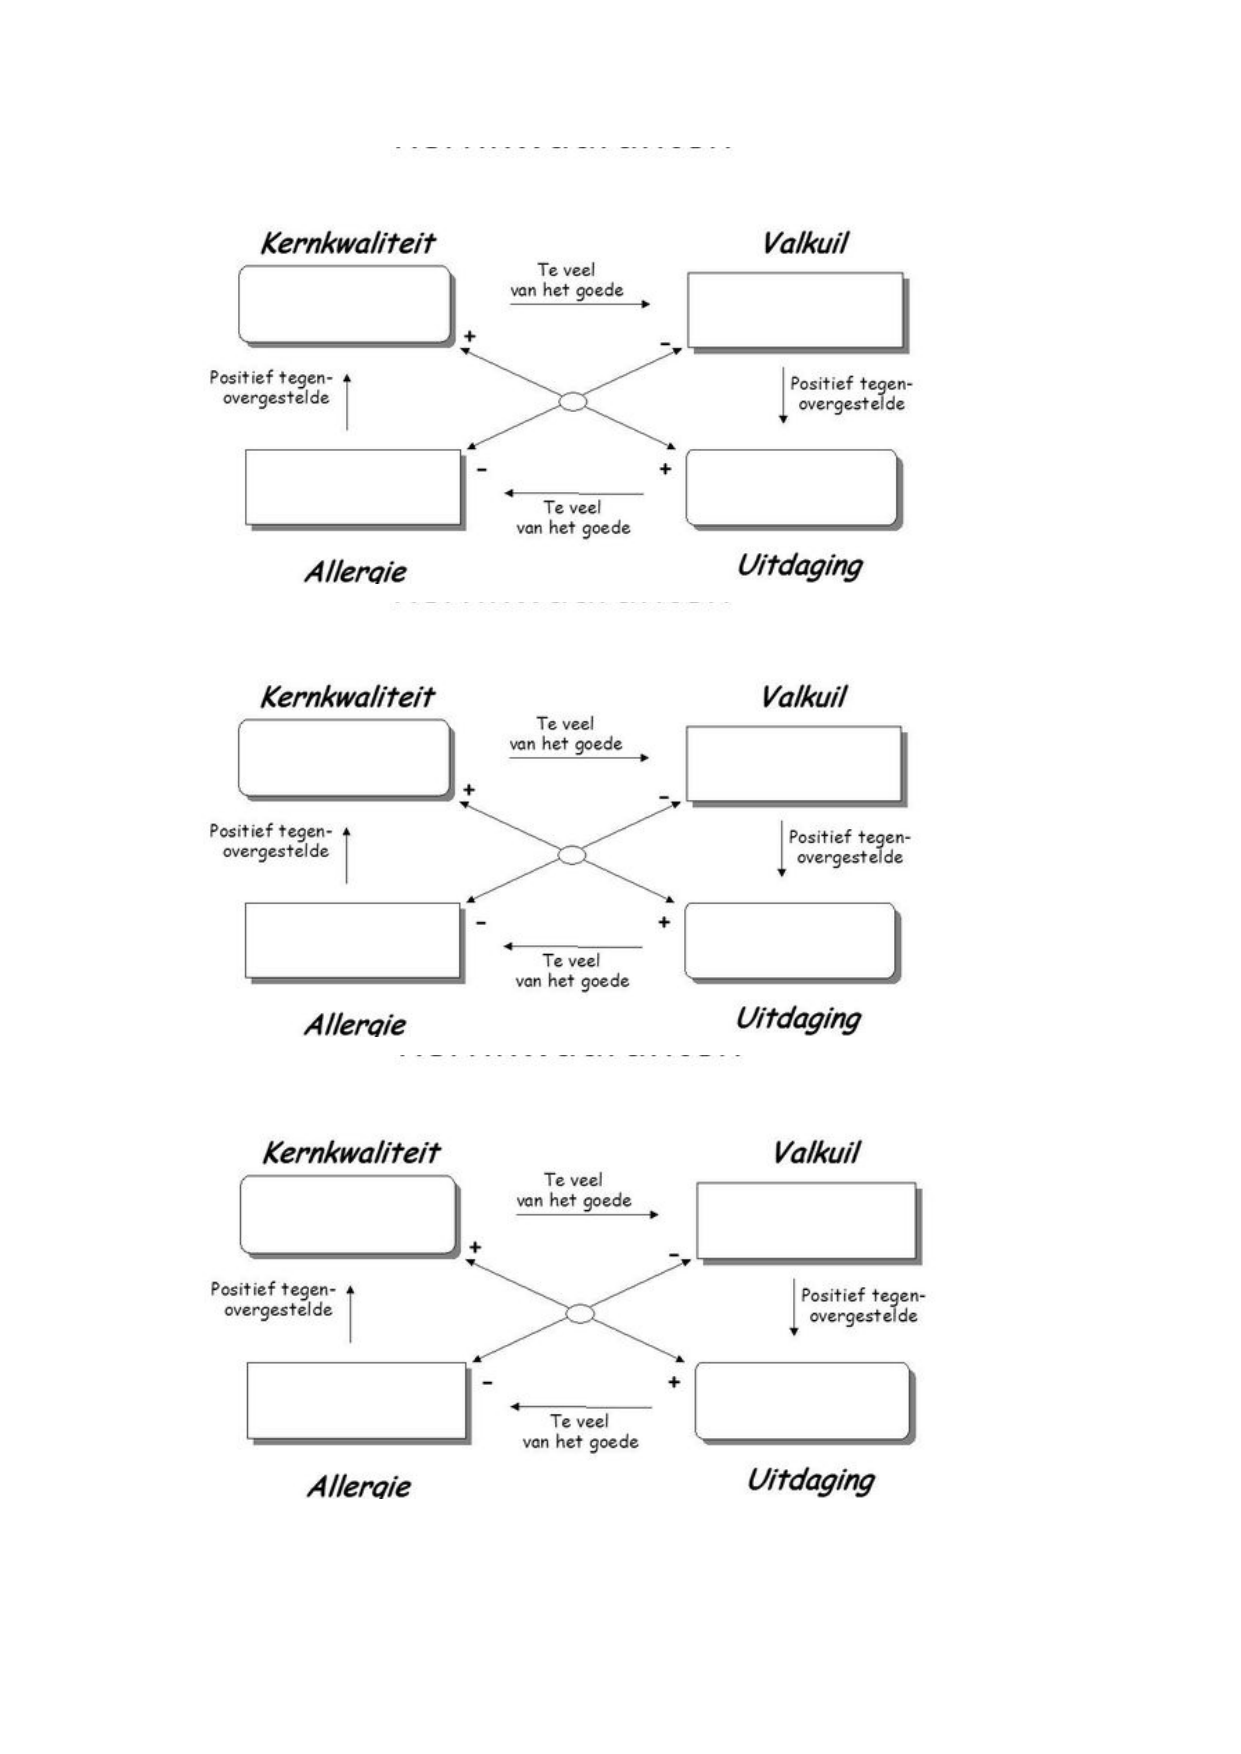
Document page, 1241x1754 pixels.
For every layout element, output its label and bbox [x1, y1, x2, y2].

picture [147, 147, 978, 584]
picture [147, 602, 976, 1037]
picture [147, 1055, 992, 1499]
